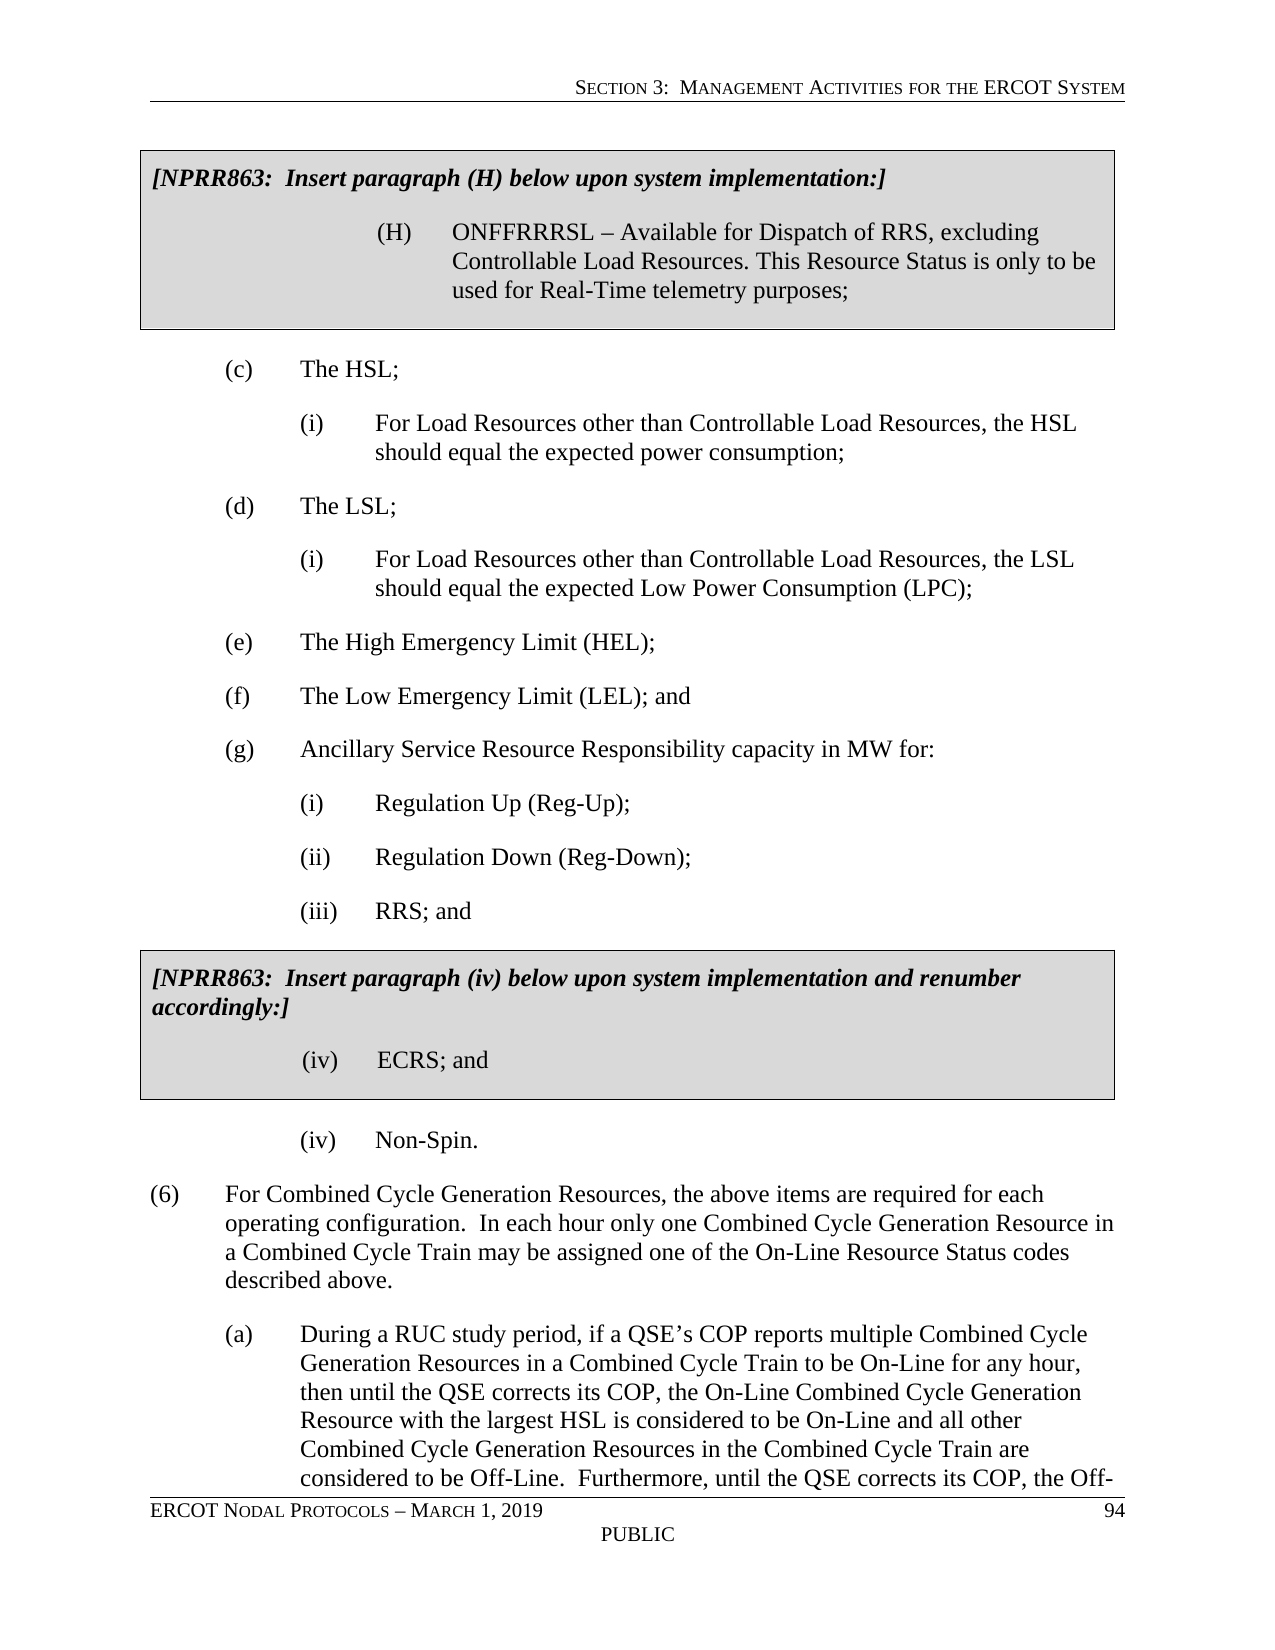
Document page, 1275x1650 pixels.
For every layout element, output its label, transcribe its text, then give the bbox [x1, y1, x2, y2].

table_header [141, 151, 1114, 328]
list (g) Ancillary Service Resource Responsibility capacity in MW for: [225, 734, 1125, 763]
list (c) The HSL; [225, 354, 1125, 383]
list (i) Regulation Up (Reg-Up); [300, 788, 1125, 817]
list (i) For Load Resources other than Controllable Load Resources, the LSL should equal the expected Low Power Consumption (LPC); [300, 544, 1125, 602]
list (e) The High Emergency Limit (HEL); [225, 627, 1125, 656]
list (d) The LSL; [225, 491, 1125, 519]
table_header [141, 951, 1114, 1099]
text (6) For Combined Cycle Generation Resources, the above items are required for each operating configuration. In each hour only one Combined Cycle Generation Resource in a Combined Cycle Train may be assigned one of the On-Line Resource Status codes described above. [150, 1179, 1125, 1294]
list (iii) RRS; and [300, 896, 1125, 924]
list (f) The Low Emergency Limit (LEL); and [225, 681, 1125, 709]
list (iv) Non-Spin. [300, 1125, 1125, 1154]
list (i) For Load Resources other than Controllable Load Resources, the HSL should equal the expected power consumption; [300, 408, 1125, 466]
list (ii) Regulation Down (Reg-Down); [300, 842, 1125, 871]
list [225, 1319, 1125, 1492]
